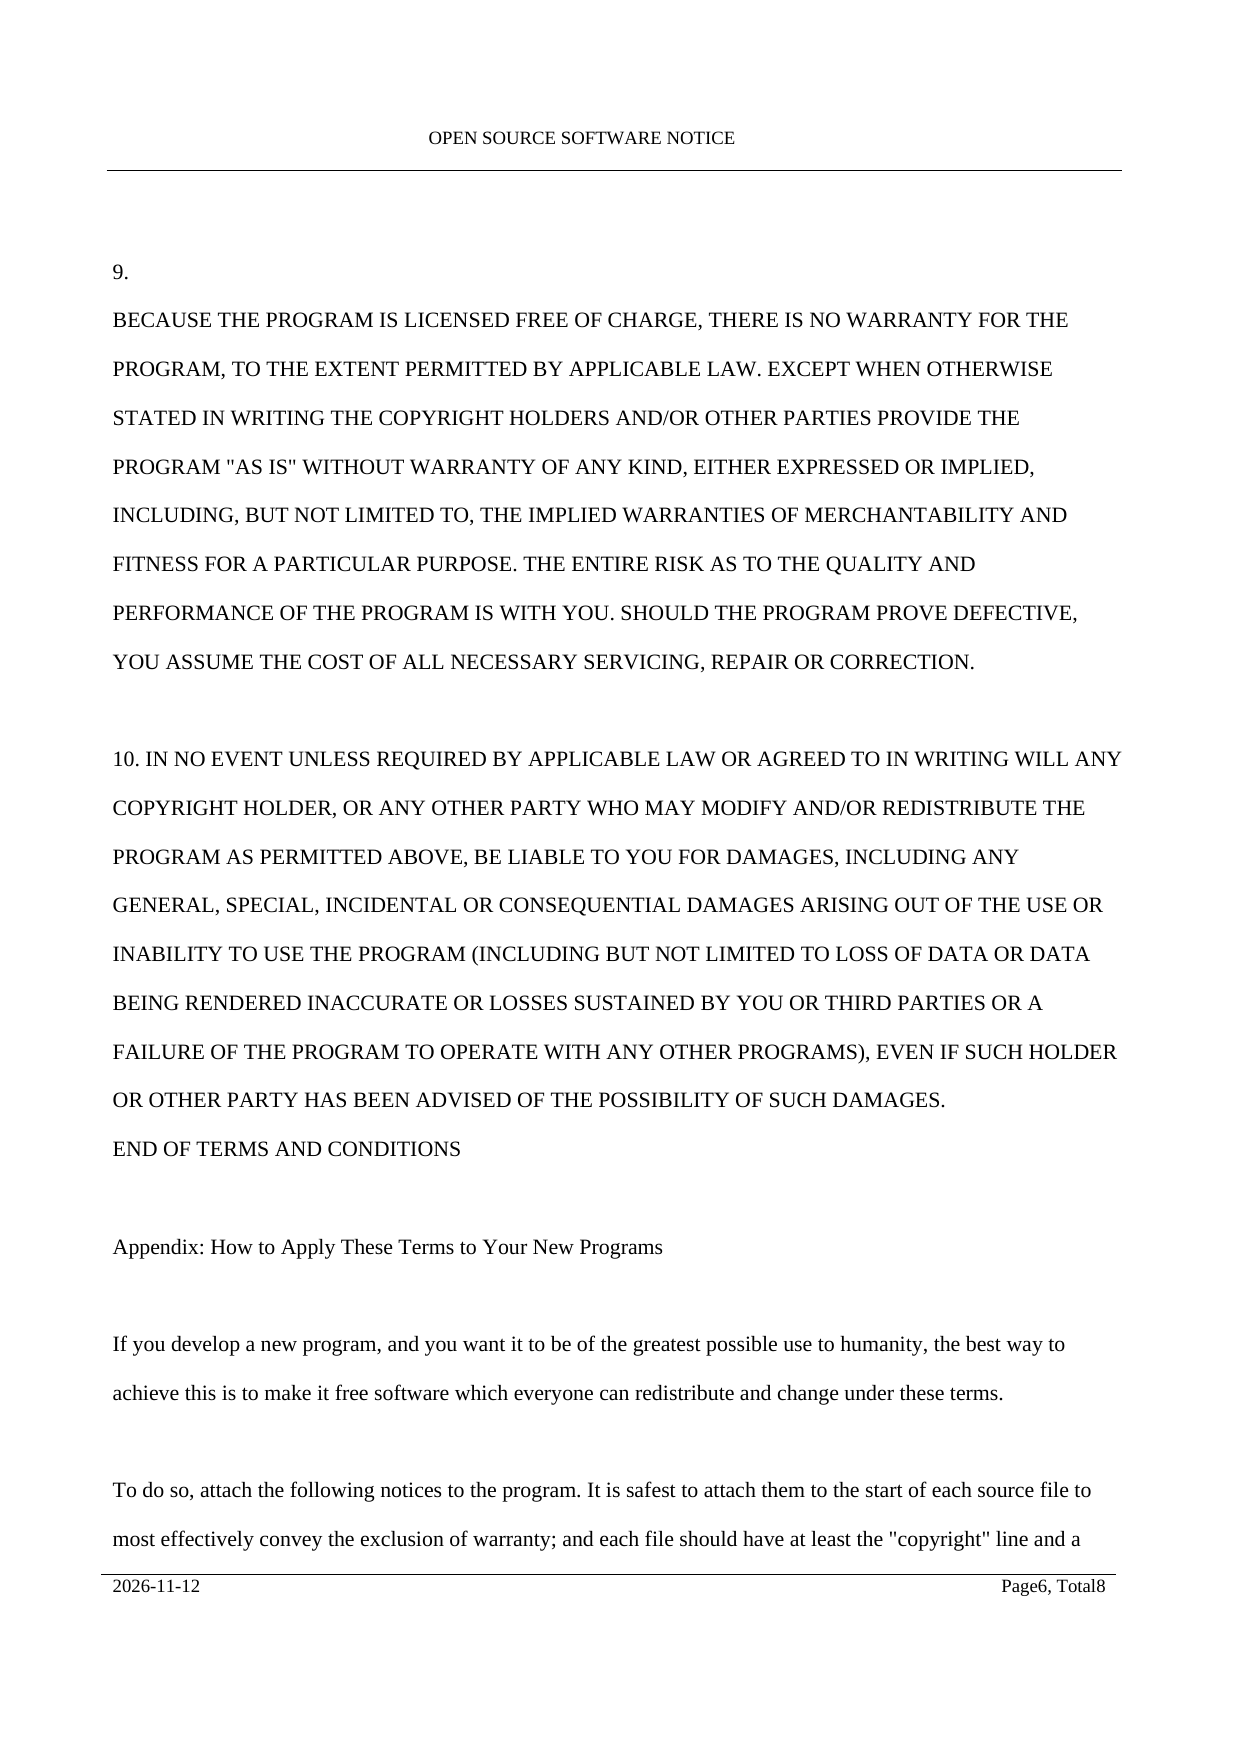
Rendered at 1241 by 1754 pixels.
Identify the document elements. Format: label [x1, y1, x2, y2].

text [112, 206, 1128, 1555]
